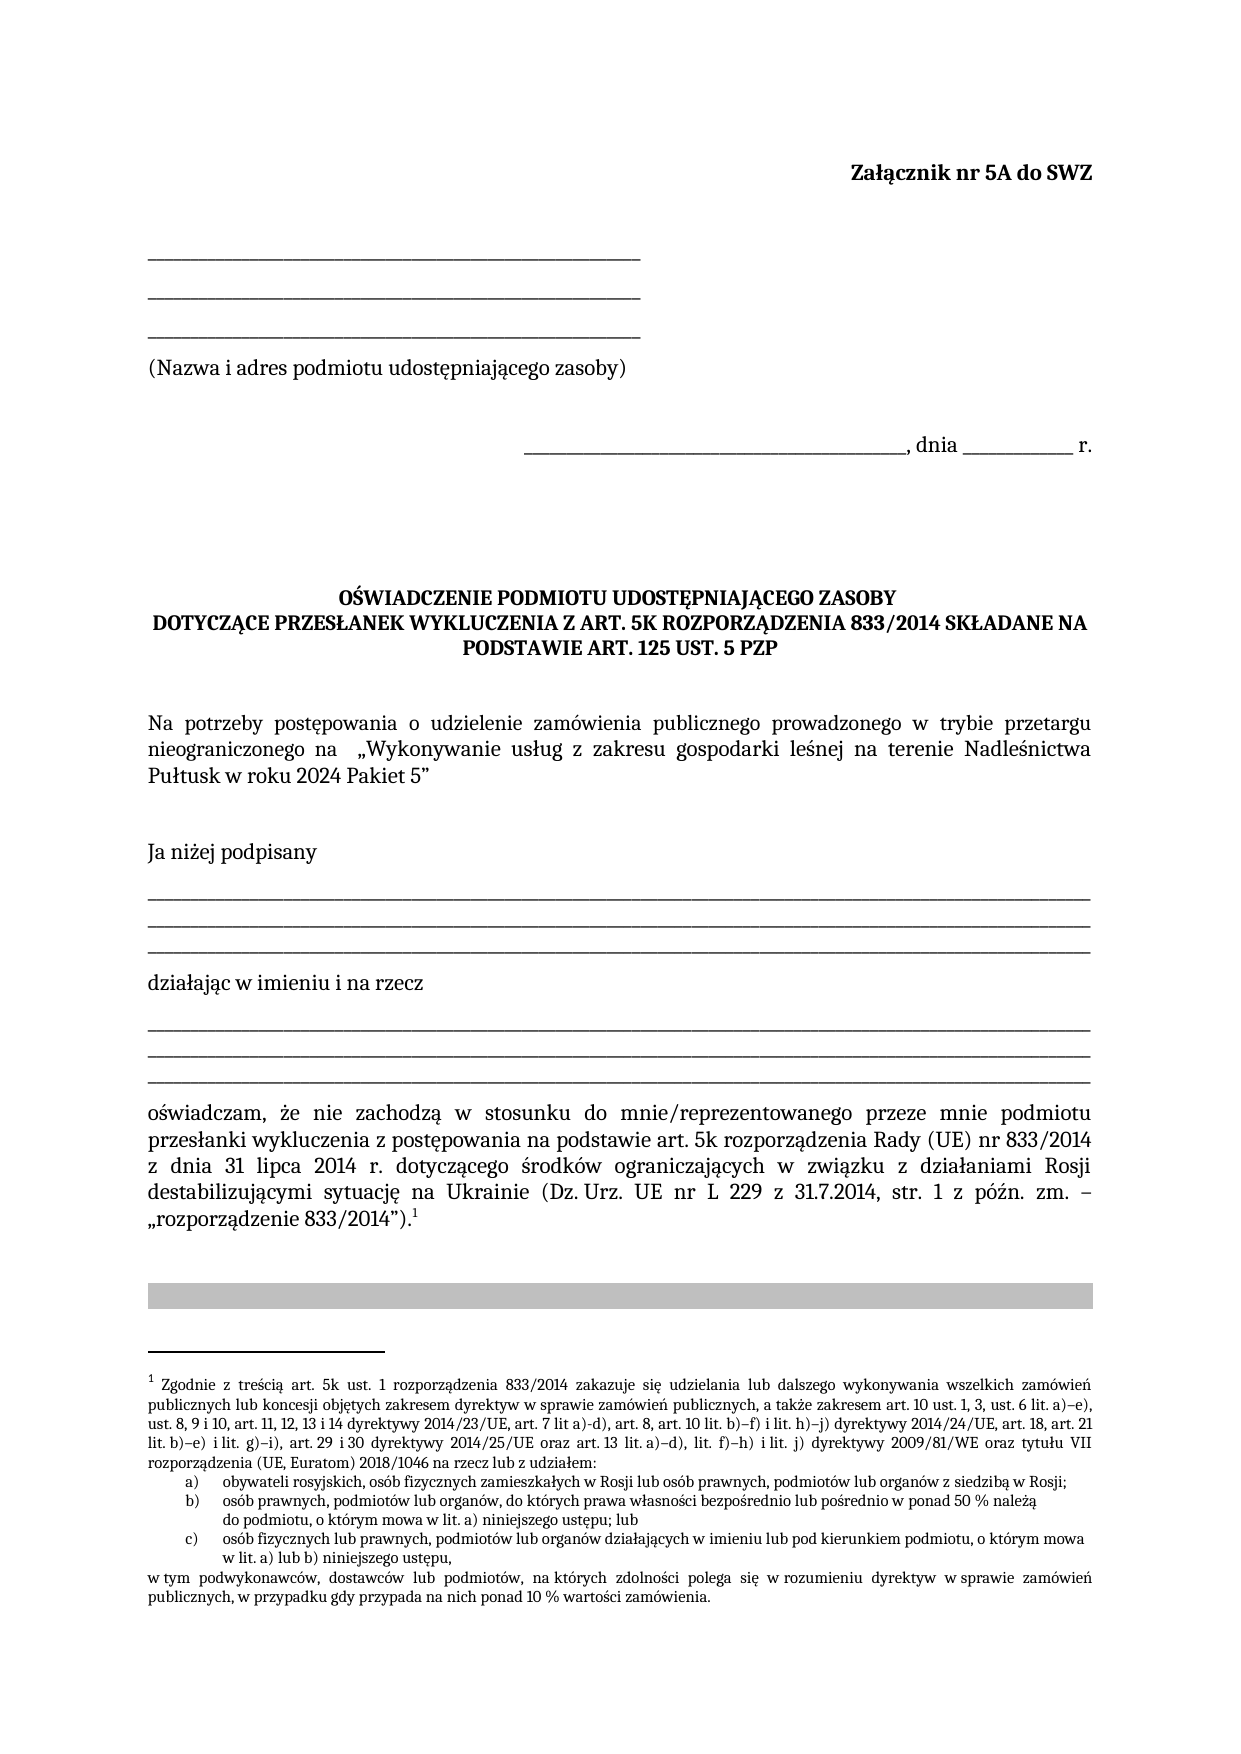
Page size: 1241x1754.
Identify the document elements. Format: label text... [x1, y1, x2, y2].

text Załącznik nr 5A do SWZ [148, 160, 1093, 186]
text (Nazwa i adres podmiotu udostępniającego zasoby) [148, 354, 1093, 381]
text Na potrzeby postępowania o udzielenie zamówienia publicznego prowadzonego w trybie przetargu nieograniczonego na „Wykonywanie usług z zakresu gospodarki leśnej na terenie Nadleśnictwa Pułtusk w roku 2024 Pakiet 5” [148, 711, 1093, 789]
text _____________________________________________________________________________________________________________________________________________________________________________________________________________________________________________________________________________________________________________________________________________ [148, 878, 1093, 957]
text Ja niżej podpisany [148, 839, 1093, 866]
text _____________________________________________________________________________________________________________________________________________________________________________________________________________________________________________________________________________________________________________________________________________ [148, 1008, 1093, 1087]
text OŚWIADCZENIE PODMIOTU UDOSTĘPNIAJĄCEGO ZASOBY DOTYCZĄCE PRZESŁANEK WYKLUCZENIA Z ART. 5K ROZPORZĄDZENIA 833/2014 SKŁADANE NA PODSTAWIE ART. 125 UST. 5 PZP [148, 585, 1093, 661]
text __________________________________________________________ [148, 316, 1093, 342]
text działając w imieniu i na rzecz [148, 969, 1093, 996]
text _____________________________________________, dnia _____________ r. [148, 432, 1093, 458]
text __________________________________________________________ [148, 277, 1093, 303]
text __________________________________________________________ [148, 238, 1093, 264]
text oświadczam, że nie zachodzą w stosunku do mnie/reprezentowanego przeze mnie podmiotu przesłanki wykluczenia z postępowania na podstawie art. 5k rozporządzenia Rady (UE) nr 833/2014 z dnia 31 lipca 2014 r. dotyczącego środków ograniczających w związku z działaniami Rosji destabilizującymi sytuację na Ukrainie (Dz. Urz. UE nr L 229 z 31.7.2014, str. 1 z późn. zm. – „rozporządzenie 833/2014”). [148, 1100, 1093, 1232]
